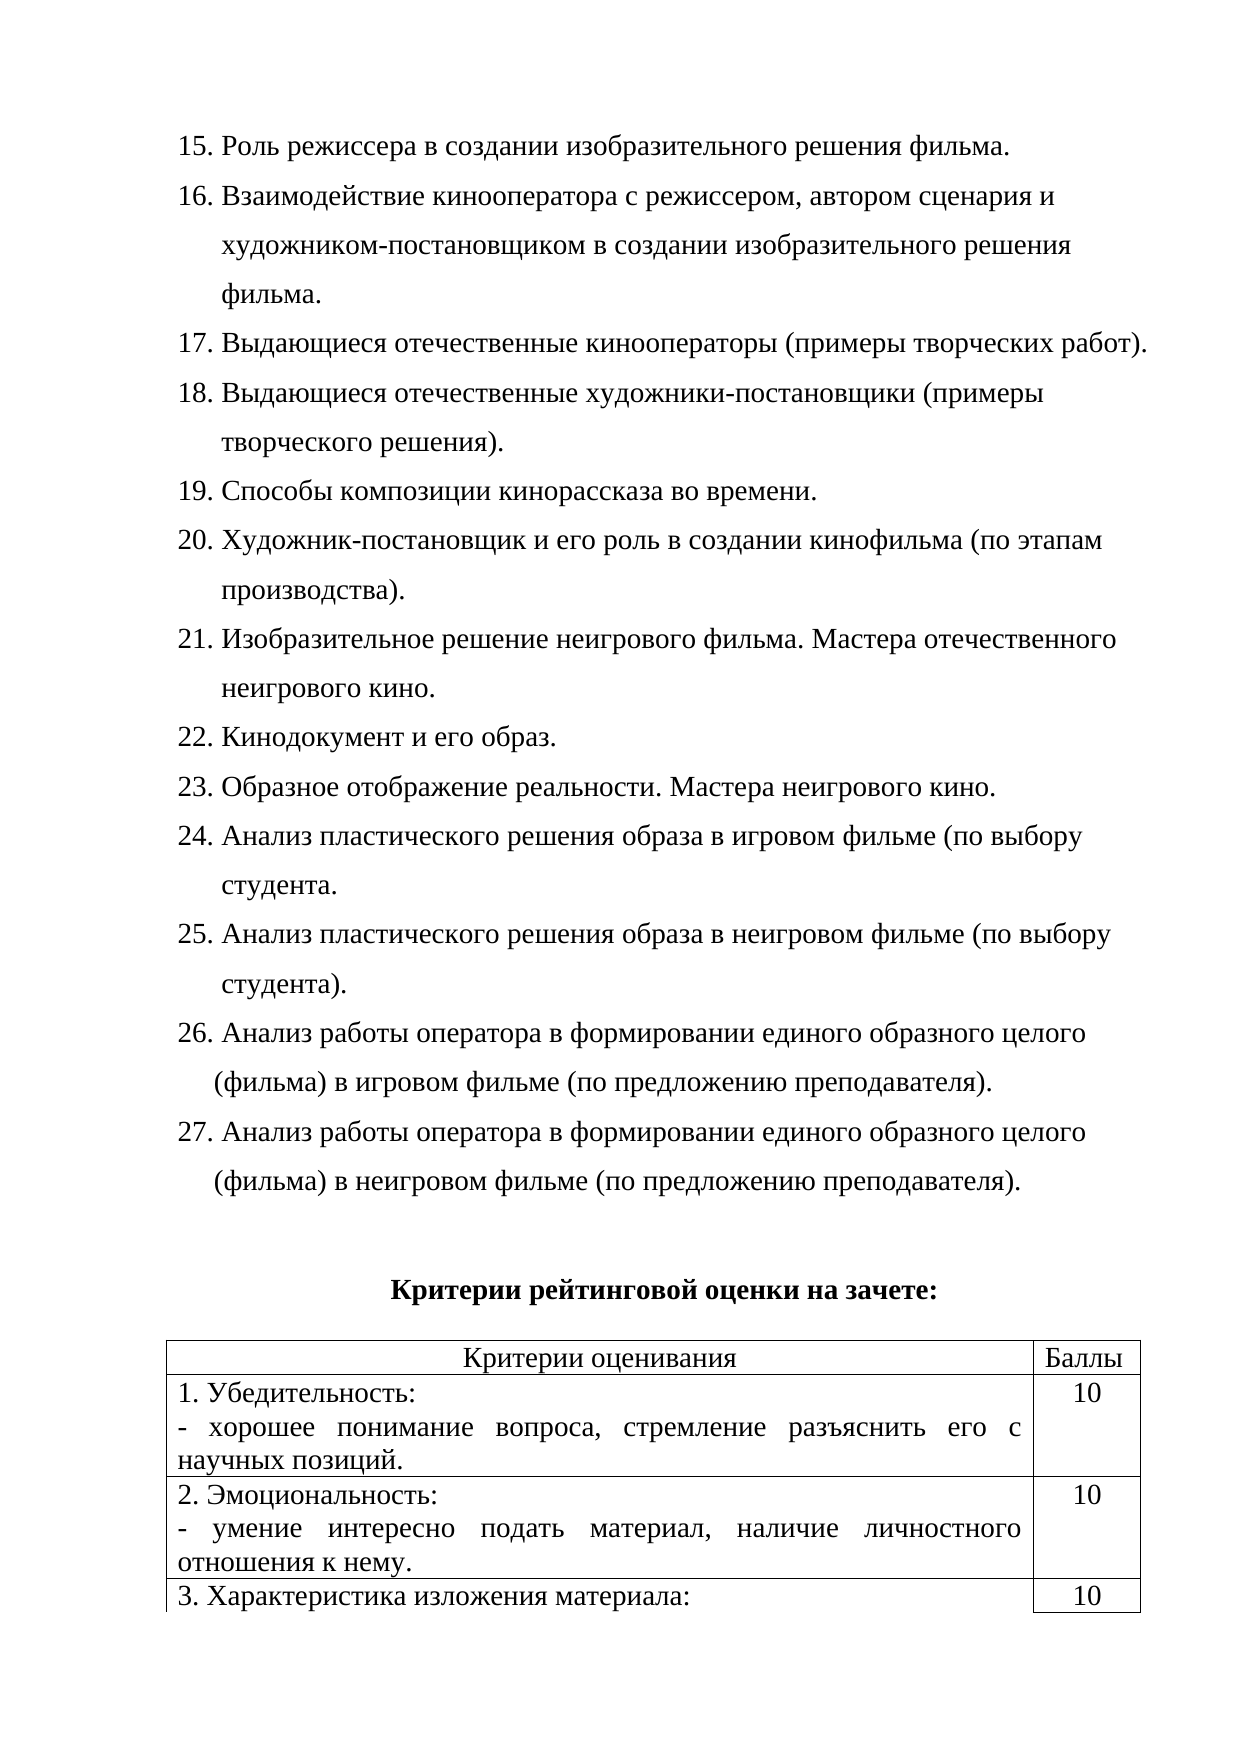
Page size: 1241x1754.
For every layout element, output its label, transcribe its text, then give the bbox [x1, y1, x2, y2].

text творческого решения). [177, 427, 1152, 457]
text производства). [177, 575, 1152, 605]
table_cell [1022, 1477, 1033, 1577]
text 23. Образное отображение реальности. Мастера неигрового кино. [177, 772, 1152, 802]
text студента). [177, 969, 1152, 999]
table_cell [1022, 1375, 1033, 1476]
text (фильма) в неигровом фильме (по предложению преподавателя). [177, 1166, 1152, 1196]
text 21. Изобразительное решение неигрового фильма. Мастера отечественного [177, 624, 1152, 654]
text художником-постановщиком в создании изобразительного решения [177, 230, 1152, 260]
text Критерии рейтинговой оценки на зачете: [177, 1272, 1152, 1306]
text 25. Анализ пластического решения образа в неигровом фильме (по выбору [177, 919, 1152, 950]
table_cell 10 [1034, 1375, 1140, 1476]
text (фильма) в игровом фильме (по предложению преподавателя). [177, 1067, 1152, 1098]
text 16. Взаимодействие кинооператора с режиссером, автором сценария и [177, 181, 1152, 211]
text неигрового кино. [177, 673, 1152, 704]
text 15. Роль режиссера в создании изобразительного решения фильма. [177, 131, 1152, 162]
text 17. Выдающиеся отечественные кинооператоры (примеры творческих работ). [177, 328, 1152, 359]
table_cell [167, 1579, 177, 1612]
text 24. Анализ пластического решения образа в игровом фильме (по выбору [177, 821, 1152, 852]
text фильма. [177, 279, 1152, 309]
text 20. Художник-постановщик и его роль в создании кинофильма (по этапам [177, 525, 1152, 556]
text 26. Анализ работы оператора в формировании единого образного целого [177, 1018, 1152, 1049]
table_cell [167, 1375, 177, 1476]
text студента. [177, 870, 1152, 901]
text 19. Способы композиции кинорассказа во времени. [177, 476, 1152, 507]
table_header Баллы [1034, 1341, 1140, 1374]
text 27. Анализ работы оператора в формировании единого образного целого [177, 1117, 1152, 1147]
table_cell 10 [1034, 1477, 1140, 1577]
text 22. Кинодокумент и его образ. [177, 722, 1152, 753]
text 18. Выдающиеся отечественные художники-постановщики (примеры [177, 378, 1152, 408]
table_header Критерии оценивания [167, 1341, 1033, 1374]
table_cell 10 [1034, 1579, 1140, 1612]
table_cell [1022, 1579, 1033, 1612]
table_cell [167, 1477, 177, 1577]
